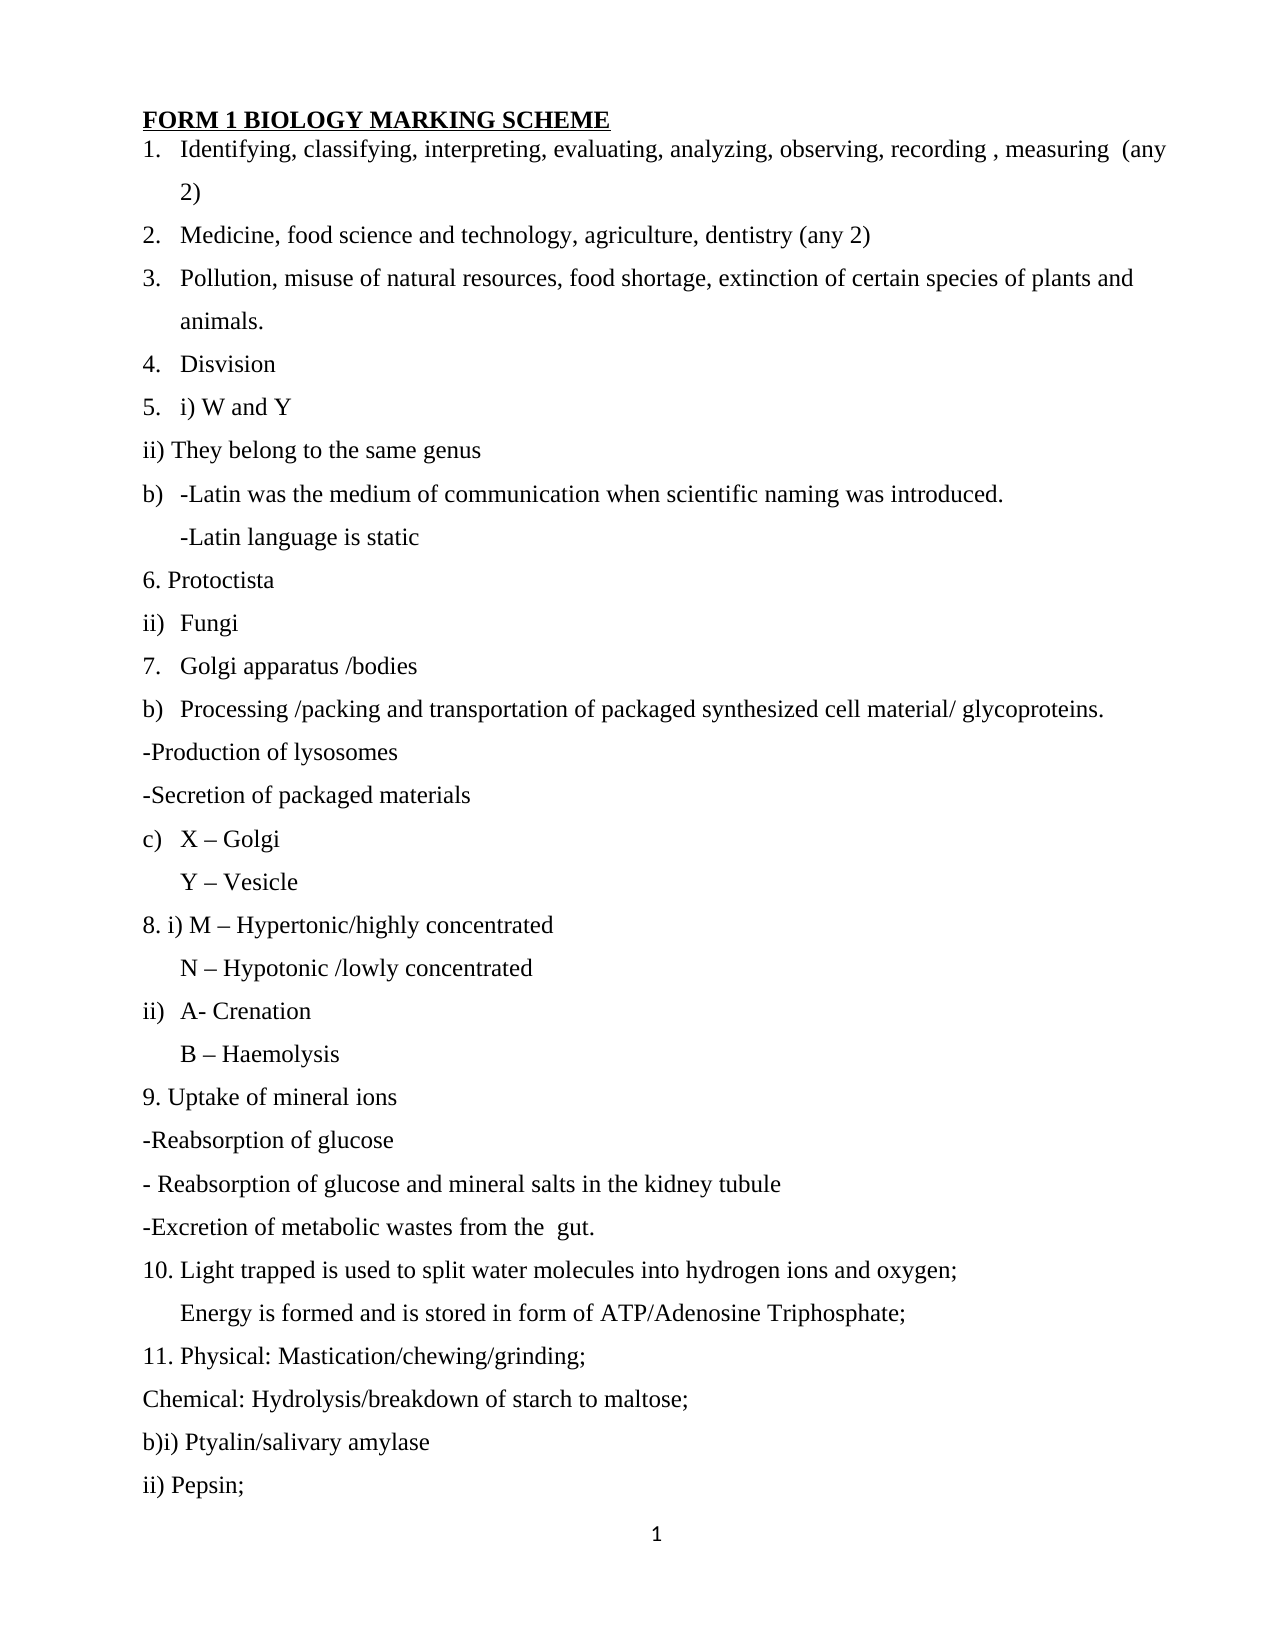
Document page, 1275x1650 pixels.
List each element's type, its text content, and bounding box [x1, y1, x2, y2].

text 7. Golgi apparatus /bodies [142, 651, 1170, 680]
text 9. Uptake of mineral ions [142, 1082, 1170, 1111]
text N – Hypotonic /lowly concentrated [142, 953, 1170, 982]
text -Production of lysosomes [142, 737, 1170, 766]
text 6. Protoctista [142, 565, 1170, 594]
text -Secretion of packaged materials [142, 781, 1170, 809]
list i) W and Y [142, 392, 1170, 421]
text Energy is formed and is stored in form of ATP/Adenosine Triphosphate; [142, 1298, 1170, 1327]
text 11. Physical: Mastication/chewing/grinding; [142, 1341, 1170, 1370]
text Y – Vesicle [142, 867, 1170, 896]
text b) -Latin was the medium of communication when scientific naming was introduced. [142, 479, 1170, 507]
text -Excretion of metabolic wastes from the gut. [142, 1212, 1170, 1241]
text Chemical: Hydrolysis/breakdown of starch to maltose; [142, 1384, 1170, 1413]
list Identifying, classifying, interpreting, evaluating, analyzing, observing, recording , measuring (any 2) [142, 134, 1170, 206]
text ii) Pepsin; [142, 1471, 1170, 1499]
text c) X – Golgi [142, 824, 1170, 852]
list Pollution, misuse of natural resources, food shortage, extinction of certain species of plants and animals. [142, 263, 1170, 335]
text b)i) Ptyalin/salivary amylase [142, 1427, 1170, 1456]
list Medicine, food science and technology, agriculture, dentistry (any 2) [142, 220, 1170, 249]
text ii) They belong to the same genus [142, 436, 1170, 464]
text - Reabsorption of glucose and mineral salts in the kidney tubule [142, 1169, 1170, 1197]
text ii) Fungi [142, 608, 1170, 637]
text -Reabsorption of glucose [142, 1126, 1170, 1154]
text 10. Light trapped is used to split water molecules into hydrogen ions and oxygen; [142, 1255, 1170, 1284]
text b) Processing /packing and transportation of packaged synthesized cell material/ glycoproteins. [142, 694, 1170, 723]
text B – Haemolysis [142, 1039, 1170, 1068]
text 8. i) M – Hypertonic/highly concentrated [142, 910, 1170, 939]
text ii) A- Crenation [142, 996, 1170, 1025]
list Disvision [142, 349, 1170, 378]
text -Latin language is static [142, 522, 1170, 551]
text FORM 1 BIOLOGY MARKING SCHEME [142, 105, 1170, 134]
